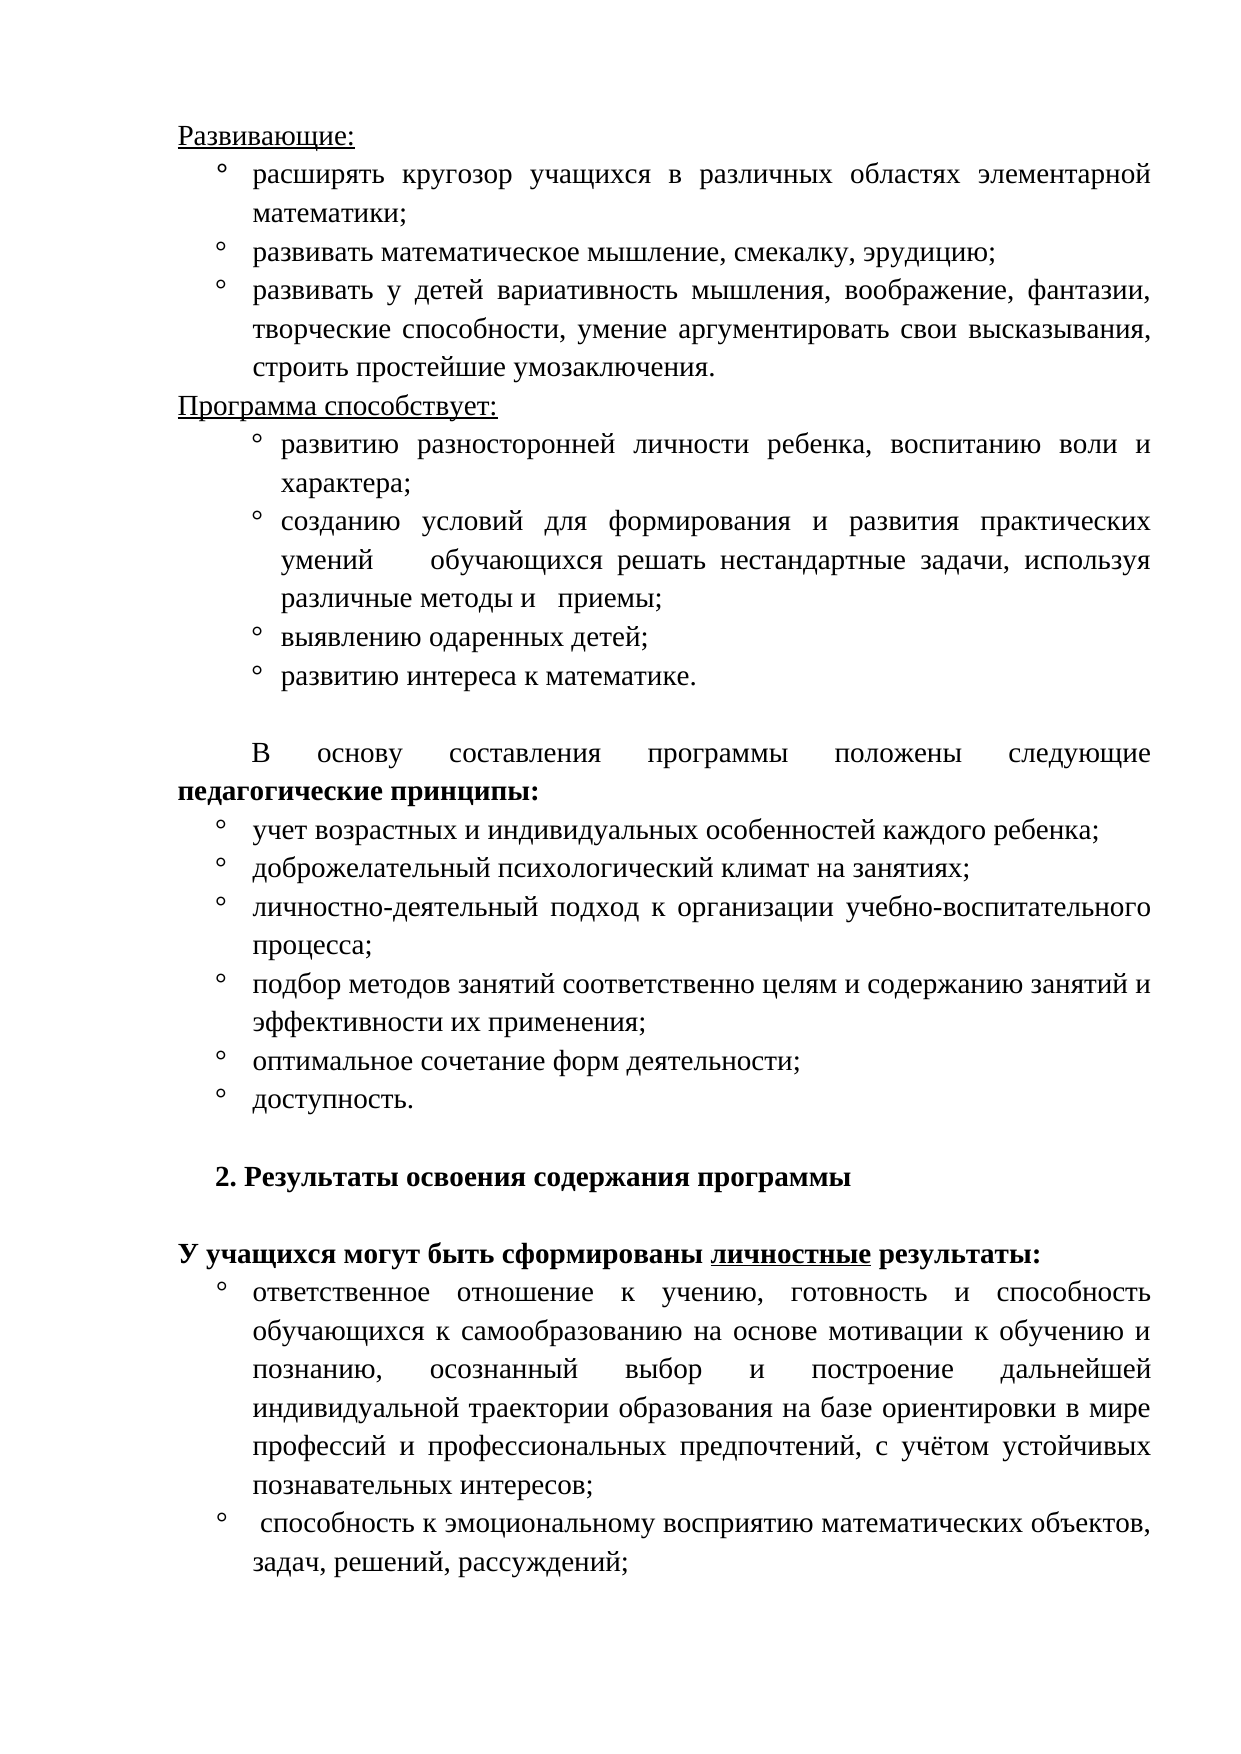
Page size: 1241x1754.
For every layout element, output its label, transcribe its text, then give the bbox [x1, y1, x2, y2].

list личностно-деятельный подход к организации учебно-воспитательного процесса; [215, 889, 1152, 961]
list способность к эмоциональному восприятию математических объектов, задач, решений, рассуждений; [215, 1506, 1152, 1578]
list созданию условий для формирования и развития практических умений обучающихся решать нестандартные задачи, используя различные методы и приемы; [251, 503, 1152, 614]
text Программа способствует: [177, 388, 1152, 421]
list выявлению одаренных детей; [251, 619, 1152, 653]
list развитию интереса к математике. [251, 658, 1152, 691]
text В основу составления программы положены следующие педагогические принципы: [177, 735, 1152, 807]
list учет возрастных и индивидуальных особенностей каждого ребенка; [215, 812, 1152, 845]
list расширять кругозор учащихся в различных областях элементарной математики; [215, 157, 1152, 229]
list оптимальное сочетание форм деятельности; [215, 1043, 1152, 1077]
list подбор методов занятий соответственно целям и содержанию занятий и эффективности их применения; [215, 966, 1152, 1038]
list развитию разносторонней личности ребенка, воспитанию воли и характера; [251, 426, 1152, 498]
text Развивающие: [177, 118, 1152, 152]
text У учащихся могут быть сформированы личностные результаты: [177, 1236, 1152, 1269]
list доброжелательный психологический климат на занятиях; [215, 850, 1152, 884]
text 2. Результаты освоения содержания программы [215, 1159, 1152, 1192]
list развивать у детей вариативность мышления, воображение, фантазии, творческие способности, умение аргументировать свои высказывания, строить простейшие умозаключения. [215, 272, 1152, 383]
title развивать математическое мышление, смекалку, эрудицию; [215, 234, 1152, 267]
list доступность. [215, 1082, 1152, 1115]
list ответственное отношение к учению, готовность и способность обучающихся к самообразованию на основе мотивации к обучению и познанию, осознанный выбор и построение дальнейшей индивидуальной траектории образования на базе ориентировки в мире профессий и профессиональных предпочтений, с учётом устойчивых познавательных интересов; [215, 1274, 1152, 1501]
